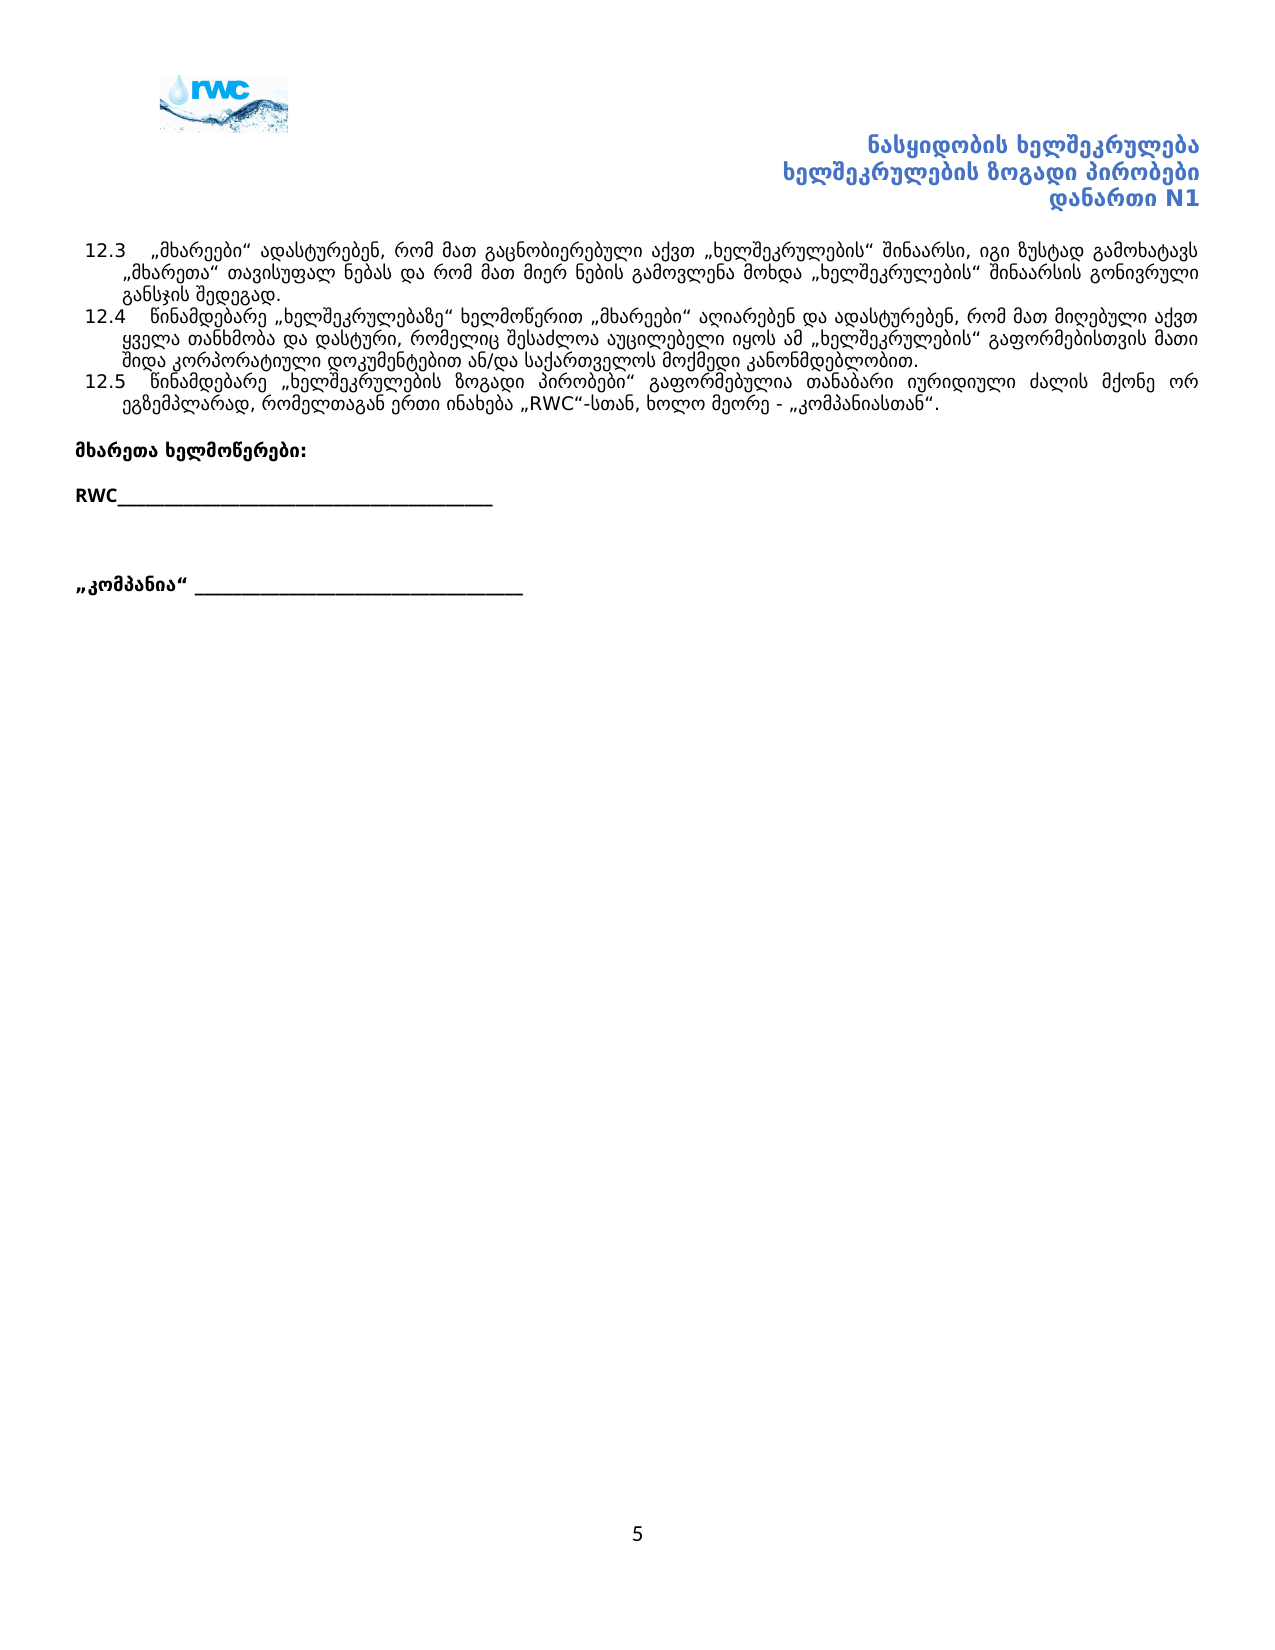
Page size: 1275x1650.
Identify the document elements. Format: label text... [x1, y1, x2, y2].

text „კომპანია“ ___________________________________ [75, 574, 1219, 596]
list წინამდებარე „ხელშეკრულების ზოგადი პირობები“ გაფორმებულია თანაბარი იურიდიული ძალის მქონე ორ ეგზემპლარად, რომელთაგან ერთი ინახება „RWC“-სთან, ხოლო მეორე - „კომპანიასთან“. [84, 372, 1200, 415]
text RWC________________________________________ [75, 482, 1219, 508]
list „მხარეები“ ადასტურებენ, რომ მათ გაცნობიერებული აქვთ „ხელშეკრულების“ შინაარსი, იგი ზუსტად გამოხატავს „მხარეთა“ თავისუფალ ნებას და რომ მათ მიერ ნების გამოვლენა მოხდა „ხელშეკრულების“ შინაარსის გონივრული განსჯის შედეგად. [84, 240, 1200, 306]
list წინამდებარე „ხელშეკრულებაზე“ ხელმოწერით „მხარეები“ აღიარებენ და ადასტურებენ, რომ მათ მიღებული აქვთ ყველა თანხმობა და დასტური, რომელიც შესაძლოა აუცილებელი იყოს ამ „ხელშეკრულების“ გაფორმებისთვის მათი შიდა კორპორატიული დოკუმენტებით ან/და საქართველოს მოქმედი კანონმდებლობით. [84, 306, 1200, 372]
picture [159, 75, 289, 133]
text მხარეთა ხელმოწერები: [75, 440, 1219, 462]
